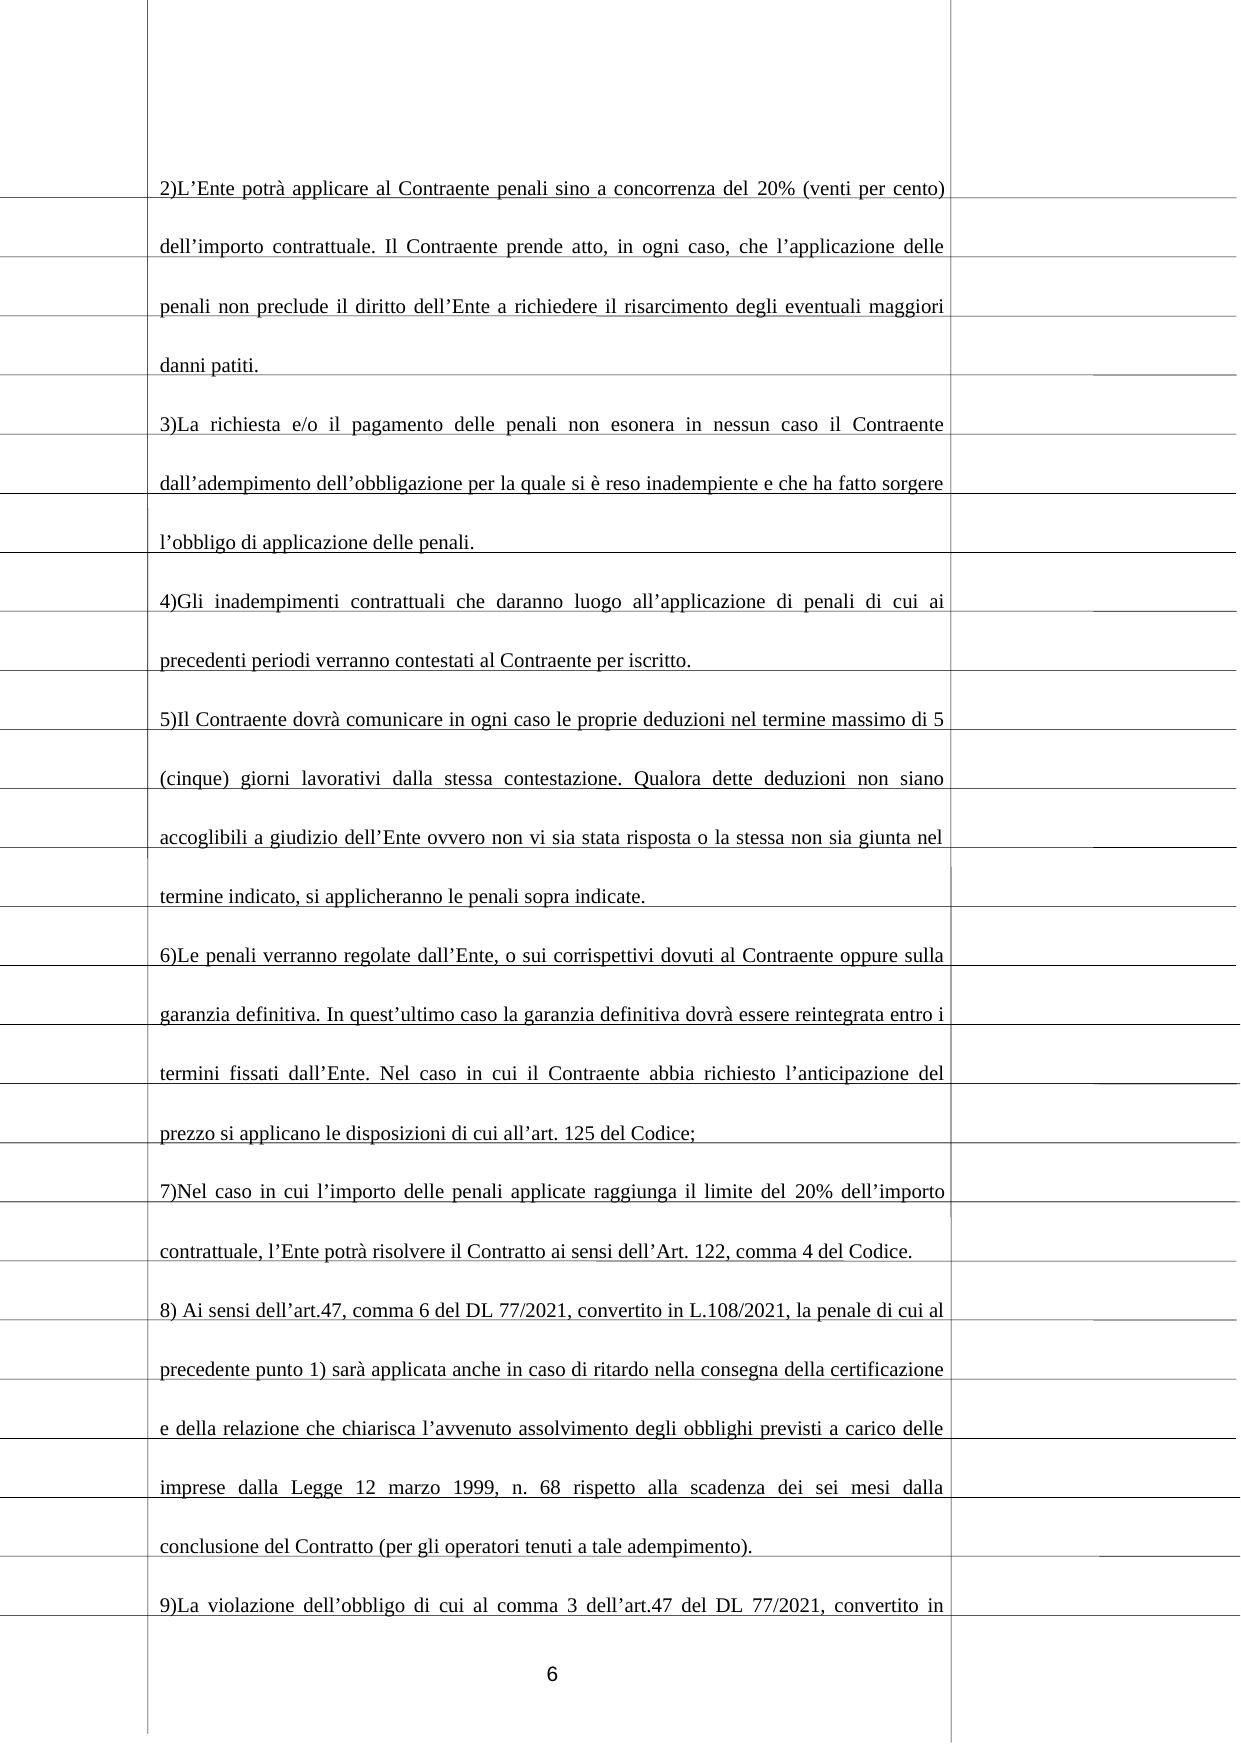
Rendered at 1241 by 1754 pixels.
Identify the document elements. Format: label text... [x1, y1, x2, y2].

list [159, 1565, 945, 1624]
list 8) Ai sensi dell’art.47, comma 6 del DL 77/2021, convertito in L.108/2021, la penale di cui al precedente punto 1) sarà applicata anche in caso di ritardo nella consegna della certificazione e della relazione che chiarisca l’avvenuto assolvimento degli obblighi previsti a carico delle imprese dalla Legge 12 marzo 1999, n. 68 rispetto alla scadenza dei sei mesi dalla conclusione del Contratto (per gli operatori tenuti a tale adempimento). [159, 1270, 945, 1565]
list 6)Le penali verranno regolate dall’Ente, o sui corrispettivi dovuti al Contraente oppure sulla garanzia definitiva. In quest’ultimo caso la garanzia definitiva dovrà essere reintegrata entro i termini fissati dall’Ente. Nel caso in cui il Contraente abbia richiesto l’anticipazione del prezzo si applicano le disposizioni di cui all’art. 125 del Codice; [159, 916, 945, 1152]
list 2)L’Ente potrà applicare al Contraente penali sino a concorrenza del 20% (venti per cento) dell’importo contrattuale. Il Contraente prende atto, in ogni caso, che l’applicazione delle penali non preclude il diritto dell’Ente a richiedere il risarcimento degli eventuali maggiori danni patiti. [159, 148, 945, 384]
list 3)La richiesta e/o il pagamento delle penali non esonera in nessun caso il Contraente dall’adempimento dell’obbligazione per la quale si è reso inadempiente e che ha fatto sorgere l’obbligo di applicazione delle penali. [159, 384, 945, 561]
list 4)Gli inadempimenti contrattuali che daranno luogo all’applicazione di penali di cui ai precedenti periodi verranno contestati al Contraente per iscritto. [159, 561, 945, 679]
list 5)Il Contraente dovrà comunicare in ogni caso le proprie deduzioni nel termine massimo di 5 (cinque) giorni lavorativi dalla stessa contestazione. Qualora dette deduzioni non siano accoglibili a giudizio dell’Ente ovvero non vi sia stata risposta o la stessa non sia giunta nel termine indicato, si applicheranno le penali sopra indicate. [159, 679, 945, 916]
list 7)Nel caso in cui l’importo delle penali applicate raggiunga il limite del 20% dell’importo contrattuale, l’Ente potrà risolvere il Contratto ai sensi dell’Art. 122, comma 4 del Codice. [159, 1152, 945, 1270]
